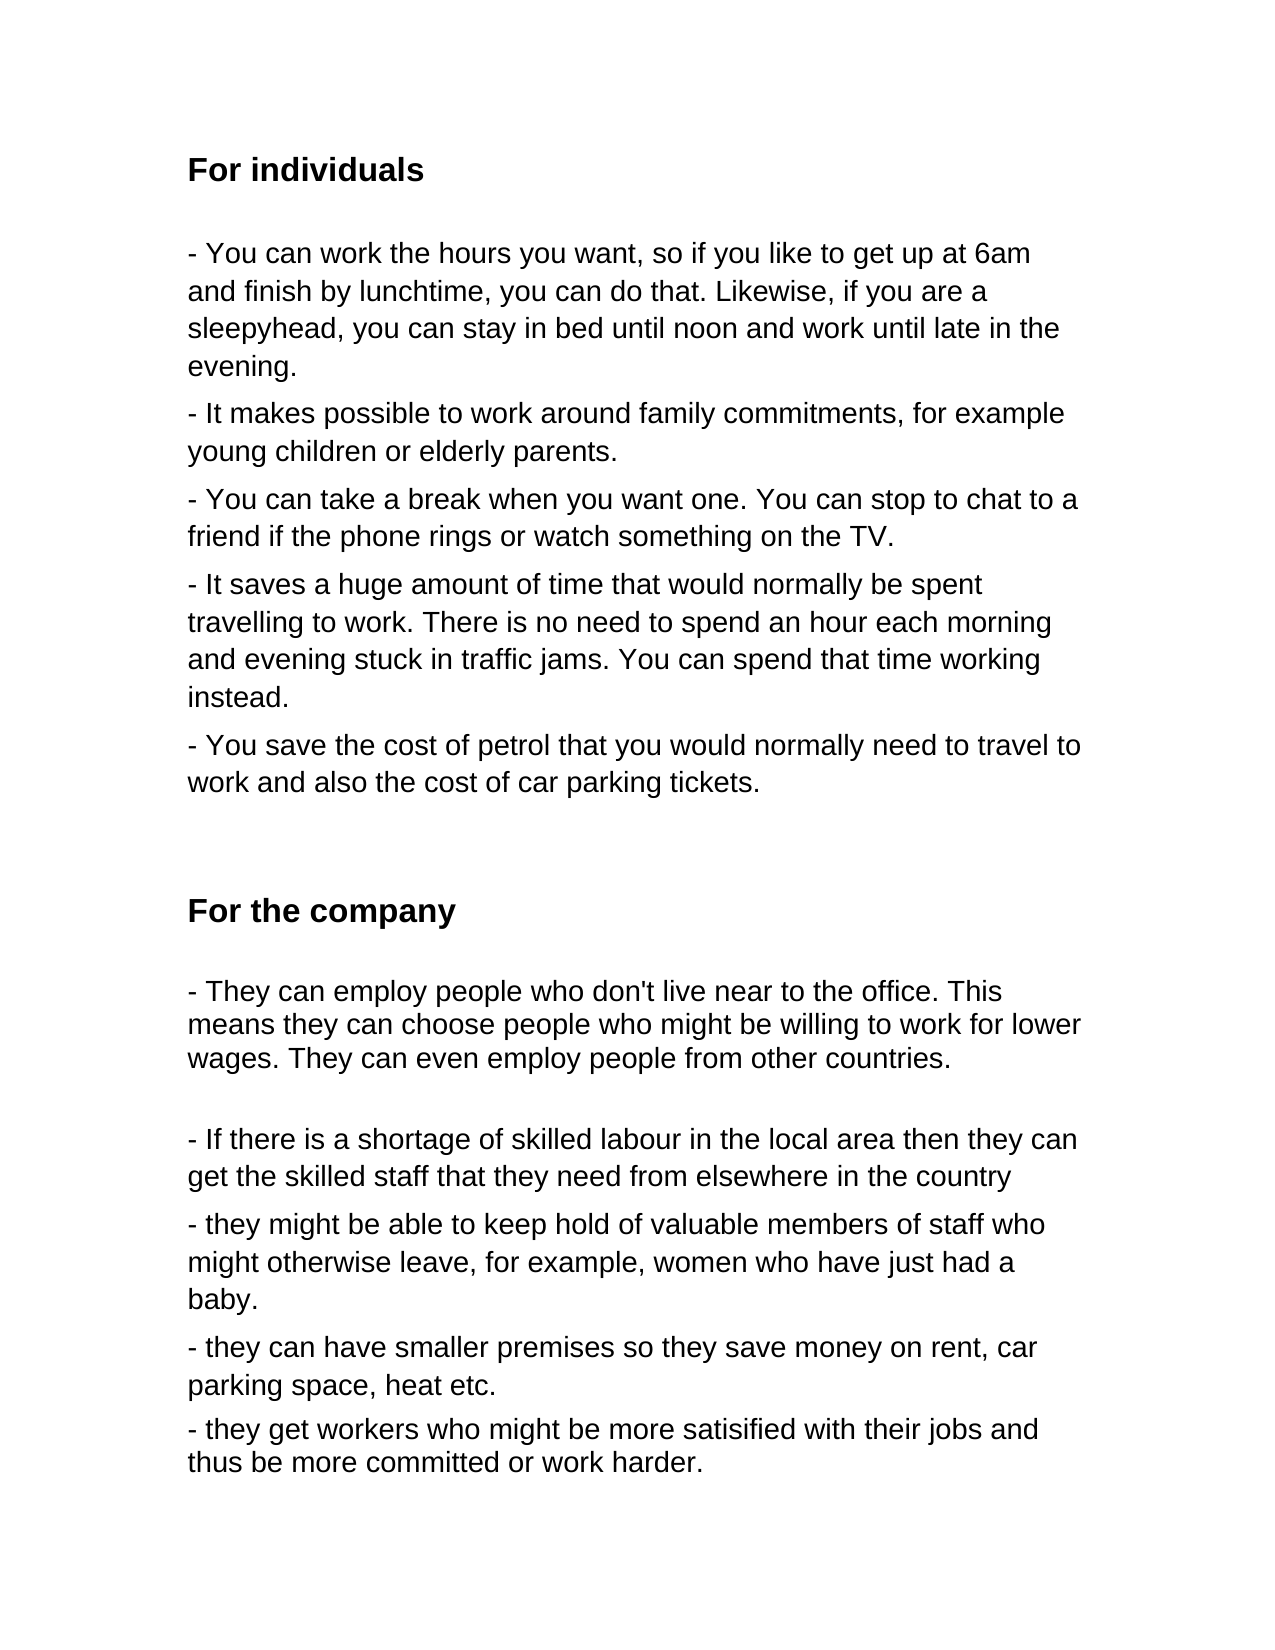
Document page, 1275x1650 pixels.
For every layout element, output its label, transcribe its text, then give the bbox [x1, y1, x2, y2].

text - they get workers who might be more satisified with their jobs and thus be more committed or work harder. [187, 1412, 1087, 1479]
text - It makes possible to work around family commitments, for example young children or elderly parents. [187, 393, 1087, 468]
text - they might be able to keep hold of valuable members of staff who might otherwise leave, for example, women who have just had a baby. [187, 1203, 1087, 1316]
text For the company [187, 891, 1087, 930]
text - If there is a shortage of skilled labour in the local area then they can get the skilled staff that they need from elsewhere in the country [187, 1118, 1087, 1193]
text - They can employ people who don't live near to the office. This means they can choose people who might be willing to work for lower wages. They can even employ people from other countries. [187, 974, 1087, 1074]
text - It saves a huge amount of time that would normally be spent travelling to work. There is no need to spend an hour each morning and evening stuck in traffic jams. You can spend that time working instead. [187, 563, 1087, 713]
text - You can take a break when you want one. You can stop to chat to a friend if the phone rings or watch something on the TV. [187, 478, 1087, 553]
text - they can have smaller premises so they save money on rent, car parking space, heat etc. [187, 1326, 1087, 1401]
text - You can work the hours you want, so if you like to get up at 6am and finish by lunchtime, you can do that. Likewise, if you are a sleepyhead, you can stay in bed until noon and work until late in the evening. [187, 232, 1087, 382]
text - You save the cost of petrol that you would normally need to travel to work and also the cost of car parking tickets. [187, 724, 1087, 799]
text For individuals [187, 150, 1087, 188]
